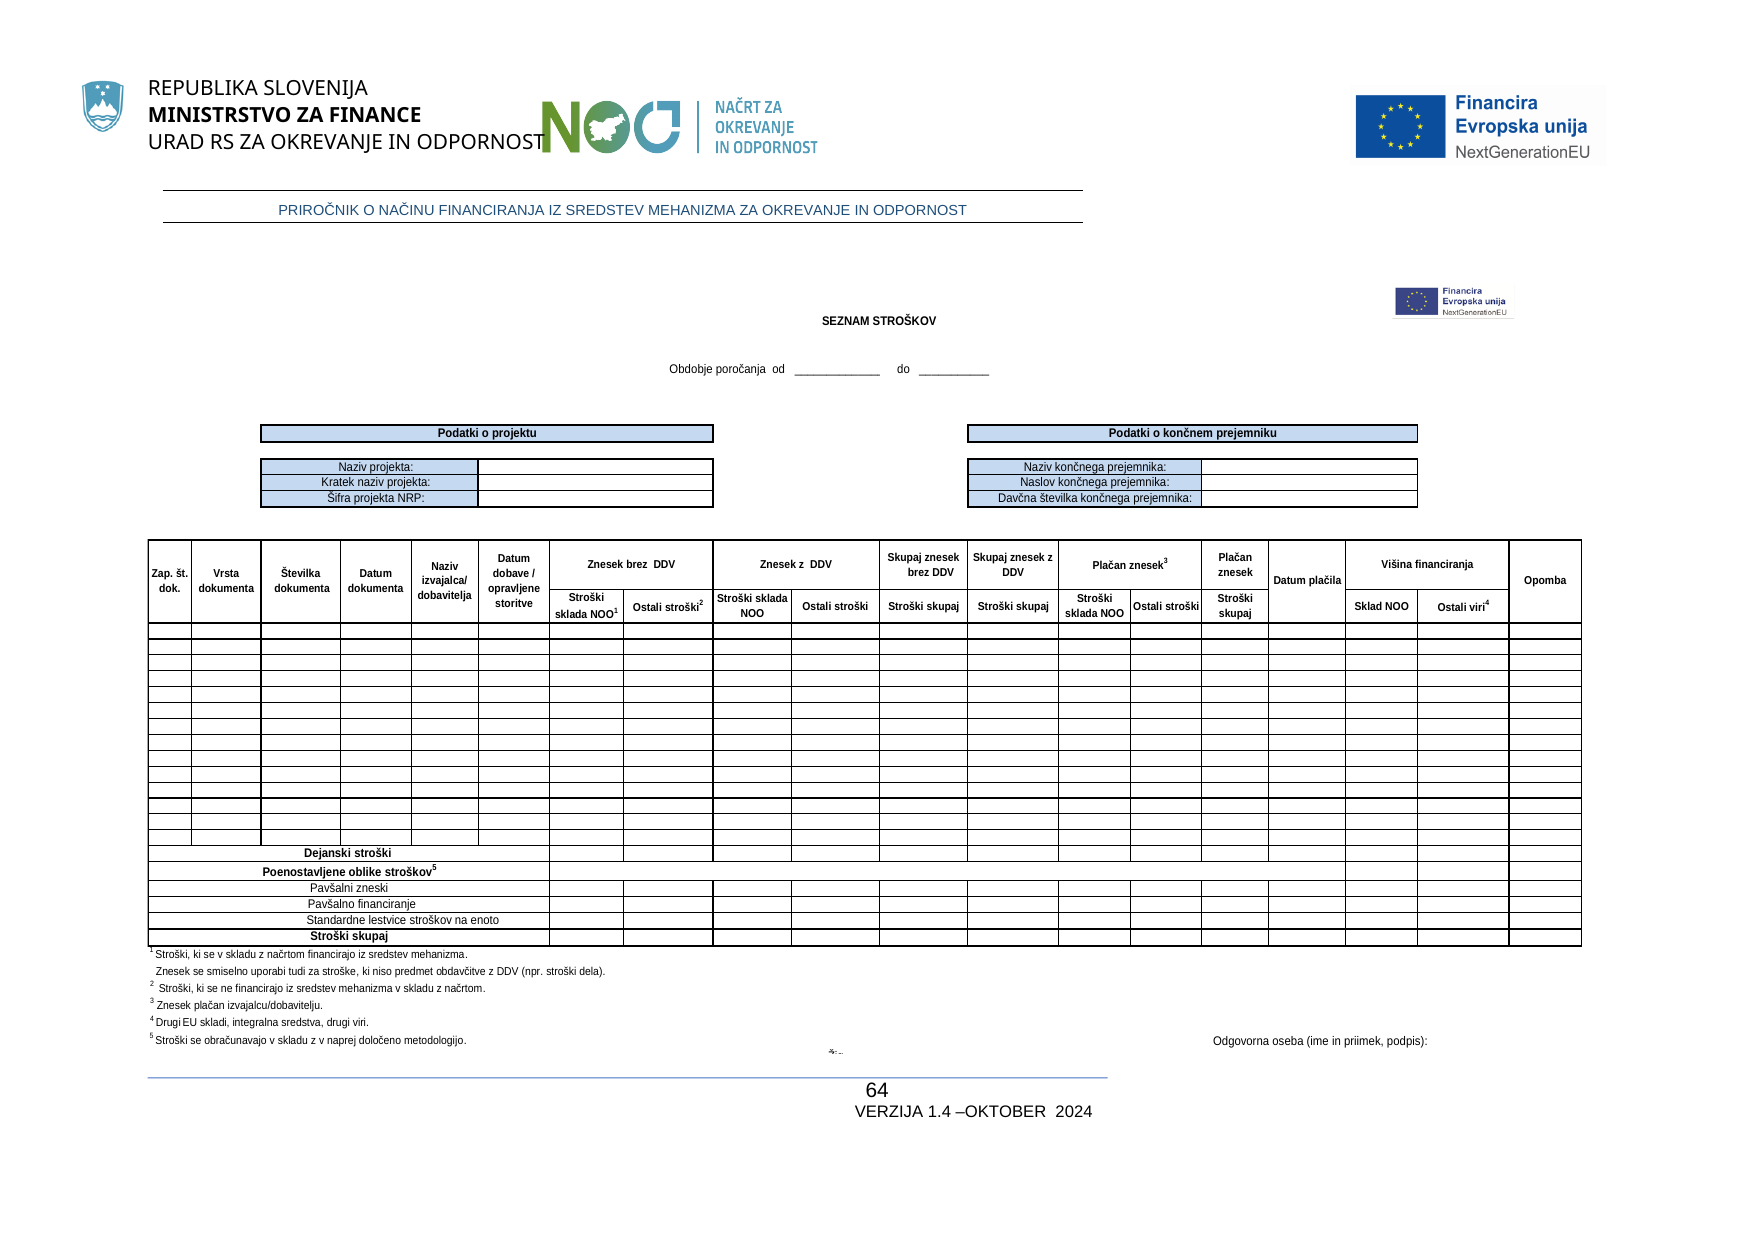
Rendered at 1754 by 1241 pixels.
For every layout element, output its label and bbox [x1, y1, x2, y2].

picture [1350, 85, 1607, 166]
picture [542, 95, 818, 155]
picture [76, 75, 127, 132]
